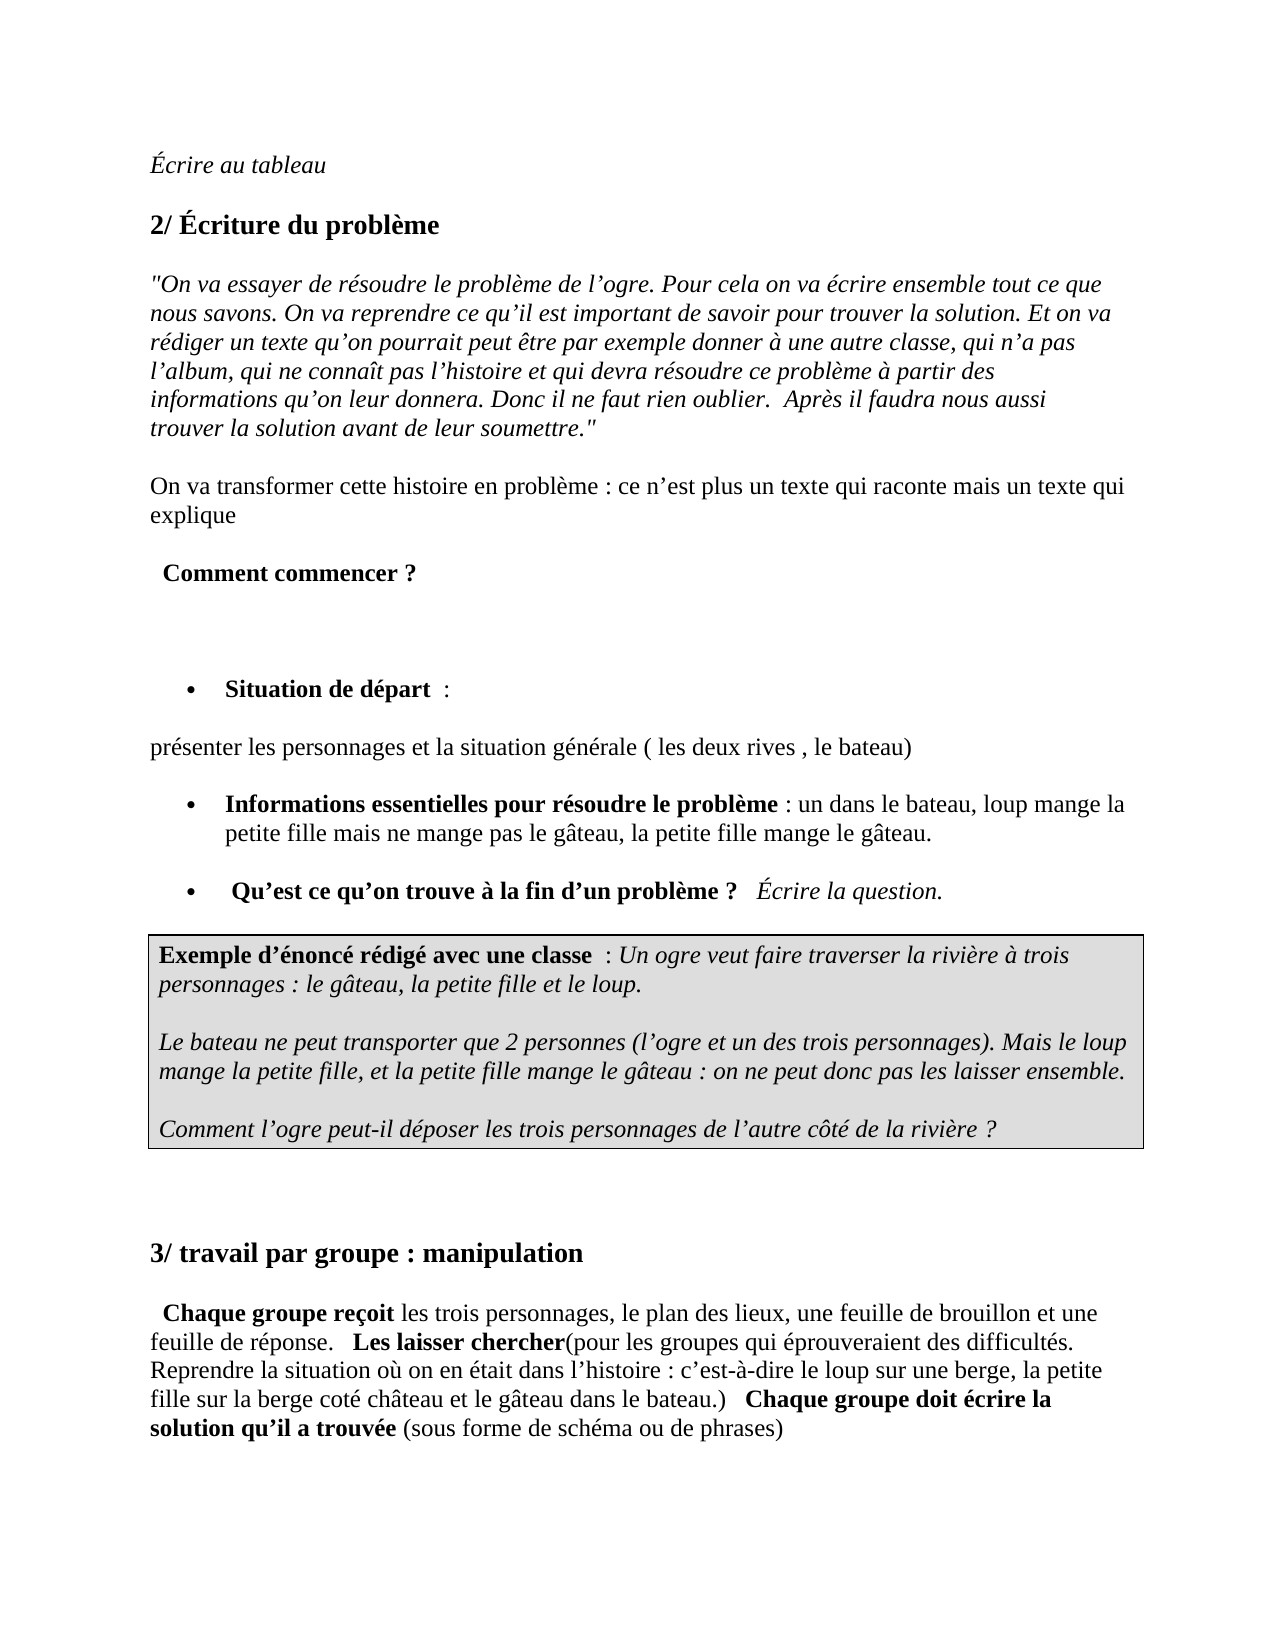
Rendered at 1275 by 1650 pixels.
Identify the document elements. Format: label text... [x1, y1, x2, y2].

table_header Exemple d’énoncé rédigé avec une classe : Un ogre veut faire traverser la rivière à trois personnages : le gâteau, la petite fille et le loup. Le bateau ne peut transporter que 2 personnes (l’ogre et un des trois personnages). Mais le loup mange la petite fille, et la petite fille mange le gâteau : on ne peut donc pas les laisser ensemble. Comment l’ogre peut-il déposer les trois personnages de l’autre côté de la rivière ? [149, 936, 1143, 1148]
list Situation de départ : [187, 674, 1125, 702]
text présenter les personnages et la situation générale ( les deux rives , le bateau) [150, 732, 1125, 760]
text Écrire au tableau [150, 150, 1125, 179]
text "On va essayer de résoudre le problème de l’ogre. Pour cela on va écrire ensemble tout ce que nous savons. On va reprendre ce qu’il est important de savoir pour trouver la solution. Et on va rédiger un texte qu’on pourrait peut être par exemple donner à une autre classe, qui n’a pas l’album, qui ne connaît pas l’histoire et qui devra résoudre ce problème à partir des informations qu’on leur donnera. Donc il ne faut rien oublier. Après il faudra nous aussi trouver la solution avant de leur soumettre." [150, 269, 1125, 442]
text Comment commencer ? [150, 558, 1125, 587]
list Qu’est ce qu’on trouve à la fin d’un problème ? Écrire la question. [187, 876, 1125, 905]
list Informations essentielles pour résoudre le problème : un dans le bateau, loup mange la petite fille mais ne mange pas le gâteau, la petite fille mange le gâteau. [187, 789, 1125, 847]
text 2/ Écriture du problème [150, 208, 1125, 240]
text Chaque groupe reçoit les trois personnages, le plan des lieux, une feuille de brouillon et une feuille de réponse. Les laisser chercher(pour les groupes qui éprouveraient des difficultés. Reprendre la situation où on en était dans l’histoire : c’est-à-dire le loup sur une berge, la petite fille sur la berge coté château et le gâteau dans le bateau.) Chaque groupe doit écrire la solution qu’il a trouvée (sous forme de schéma ou de phrases) [150, 1298, 1125, 1442]
text 3/ travail par groupe : manipulation [150, 1236, 1125, 1269]
text On va transformer cette histoire en problème : ce n’est plus un texte qui raconte mais un texte qui explique [150, 471, 1125, 529]
